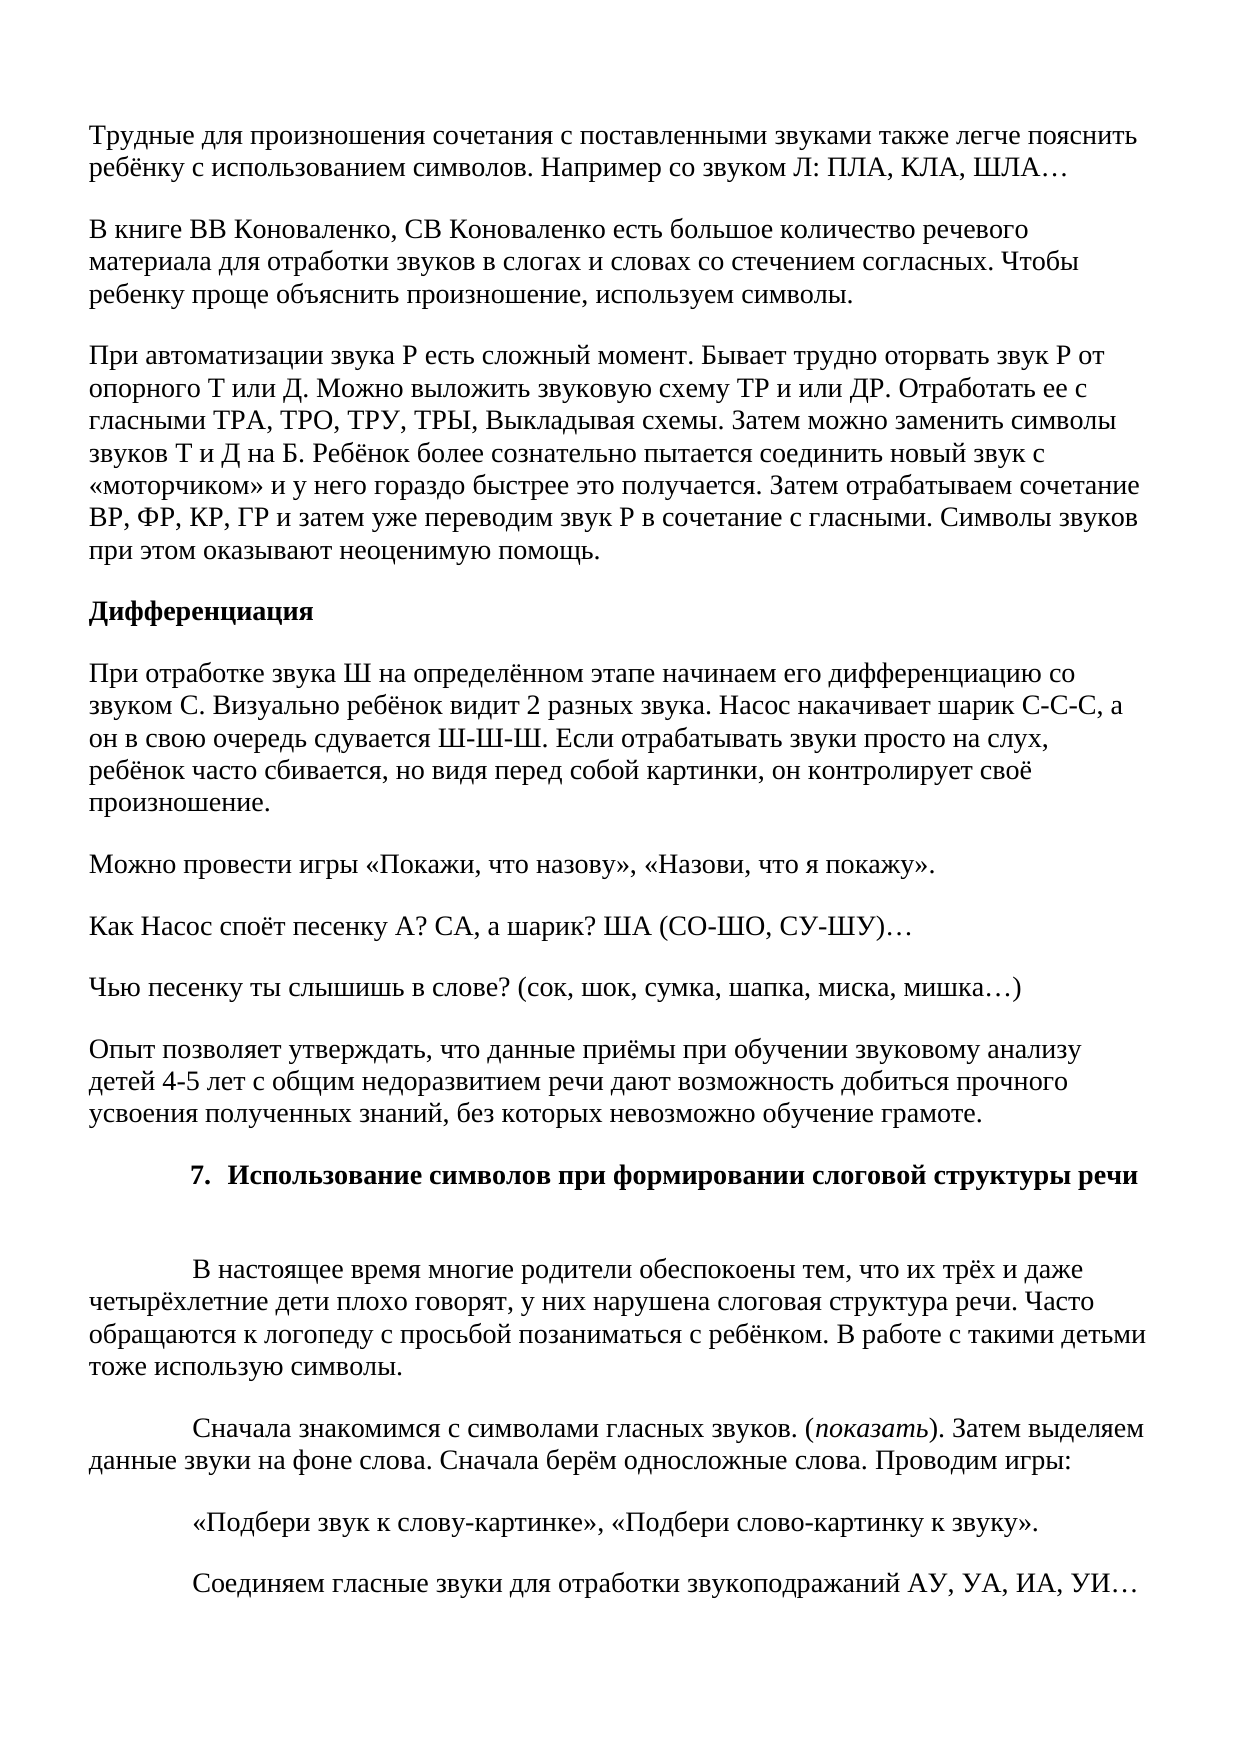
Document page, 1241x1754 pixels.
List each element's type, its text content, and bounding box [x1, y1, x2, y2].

text В настоящее время многие родители обеспокоены тем, что их трёх и даже четырёхлетние дети плохо говорят, у них нарушена слоговая структура речи. Часто обращаются к логопеду с просьбой позаниматься с ребёнком. В работе с такими детьми тоже использую символы. [89, 1252, 1152, 1382]
text Как Насос споёт песенку А? СА, а шарик? ША (СО-ШО, СУ-ШУ)… [89, 909, 1152, 941]
text В книге ВВ Коноваленко, СВ Коноваленко есть большое количество речевого материала для отработки звуков в слогах и словах со стечением согласных. Чтобы ребенку проще объяснить произношение, используем символы. [89, 212, 1152, 309]
text Трудные для произношения сочетания с поставленными звуками также легче пояснить ребёнку с использованием символов. Например со звуком Л: ПЛА, КЛА, ШЛА… [89, 118, 1152, 183]
text Можно провести игры «Покажи, что назову», «Назови, что я покажу». [89, 847, 1152, 879]
text Соединяем гласные звуки для отработки звукоподражаний АУ, УА, ИА, УИ… [89, 1566, 1152, 1599]
text Чью песенку ты слышишь в слове? (сок, шок, сумка, шапка, миска, мишка…) [89, 970, 1152, 1003]
list Использование символов при формировании слоговой структуры речи [177, 1158, 1152, 1191]
text Сначала знакомимся с символами гласных звуков. (показать). Затем выделяем данные звуки на фоне слова. Сначала берём односложные слова. Проводим игры: [89, 1411, 1152, 1476]
text При автоматизации звука Р есть сложный момент. Бывает трудно оторвать звук Р от опорного Т или Д. Можно выложить звуковую схему ТР и или ДР. Отработать ее с гласными ТРА, ТРО, ТРУ, ТРЫ, Выкладывая схемы. Затем можно заменить символы звуков Т и Д на Б. Ребёнок более сознательно пытается соединить новый звук с «моторчиком» и у него гораздо быстрее это получается. Затем отрабатываем сочетание ВР, ФР, КР, ГР и затем уже переводим звук Р в сочетание с гласными. Символы звуков при этом оказывают неоценимую помощь. [89, 338, 1152, 565]
text Опыт позволяет утверждать, что данные приёмы при обучении звуковому анализу детей 4-5 лет с общим недоразвитием речи дают возможность добиться прочного усвоения полученных знаний, без которых невозможно обучение грамоте. [89, 1032, 1152, 1129]
text Дифференциация [89, 594, 1152, 627]
text При отработке звука Ш на определённом этапе начинаем его дифференциацию со звуком С. Визуально ребёнок видит 2 разных звука. Насос накачивает шарик С-С-С, а он в свою очередь сдувается Ш-Ш-Ш. Если отрабатывать звуки просто на слух, ребёнок часто сбивается, но видя перед собой картинки, он контролирует своё произношение. [89, 656, 1152, 818]
text «Подбери звук к слову-картинке», «Подбери слово-картинку к звуку». [89, 1505, 1152, 1537]
